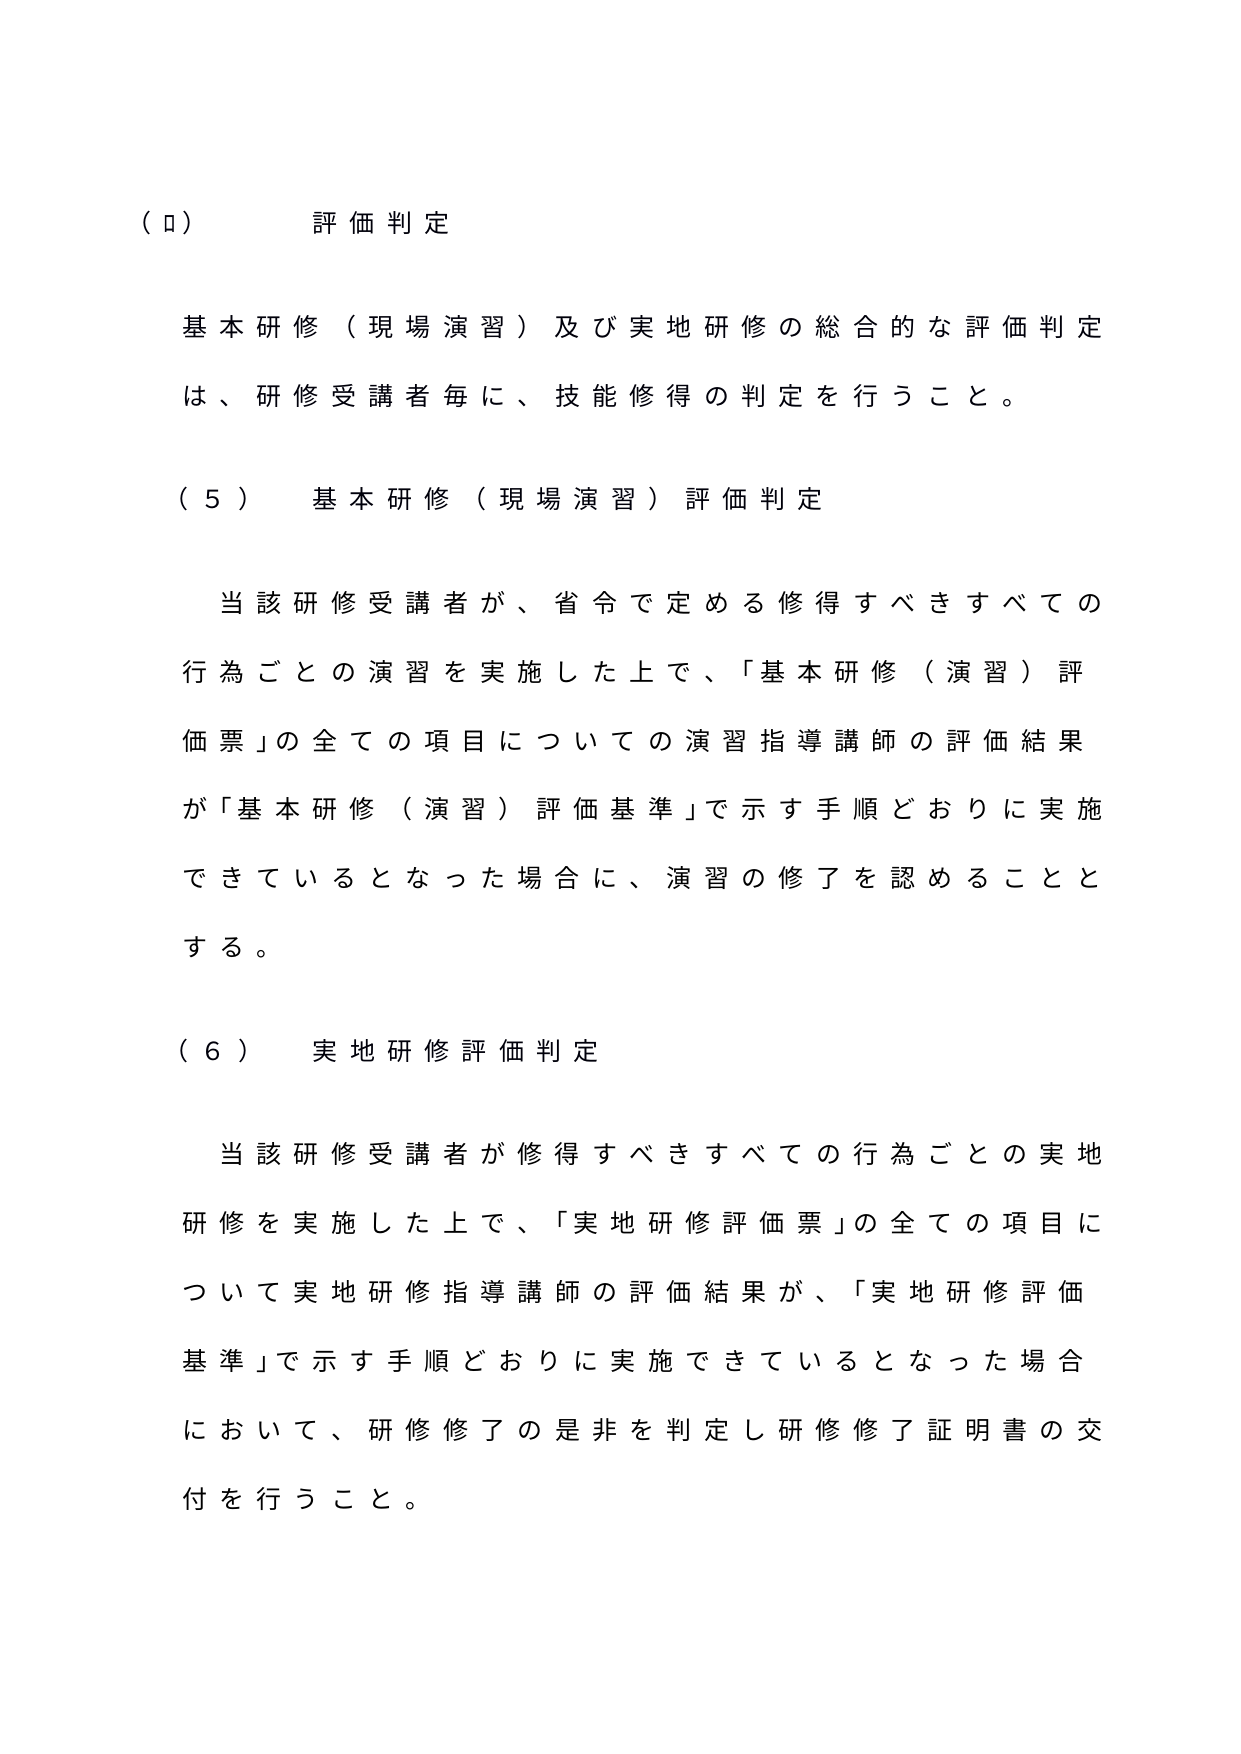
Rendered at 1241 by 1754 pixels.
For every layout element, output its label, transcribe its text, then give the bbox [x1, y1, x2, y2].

list 基本研修（現場演習）評価判定 [151, 463, 1114, 532]
text 基本研修（現場演習）及び実地研修の総合的な評価判定は、研修受講者毎に、技能修得の判定を行うこと。 [168, 291, 1114, 429]
list 評価判定 [126, 187, 1114, 256]
text 当該研修受講者が、省令で定める修得すべきすべての行為ごとの演習を実施した上で、｢基本研修（演習）評価票｣の全ての項目についての演習指導講師の評価結果が｢基本研修（演習）評価基準｣で示す手順どおりに実施できているとなった場合に、演習の修了を認めることとする。 [176, 567, 1114, 980]
list 実地研修評価判定 [151, 1015, 1114, 1084]
text 当該研修受講者が修得すべきすべての行為ごとの実地研修を実施した上で、｢実地研修評価票｣の全ての項目について実地研修指導講師の評価結果が、｢実地研修評価基準｣で示す手順どおりに実施できているとなった場合において、研修修了の是非を判定し研修修了証明書の交付を行うこと。 [176, 1118, 1114, 1532]
